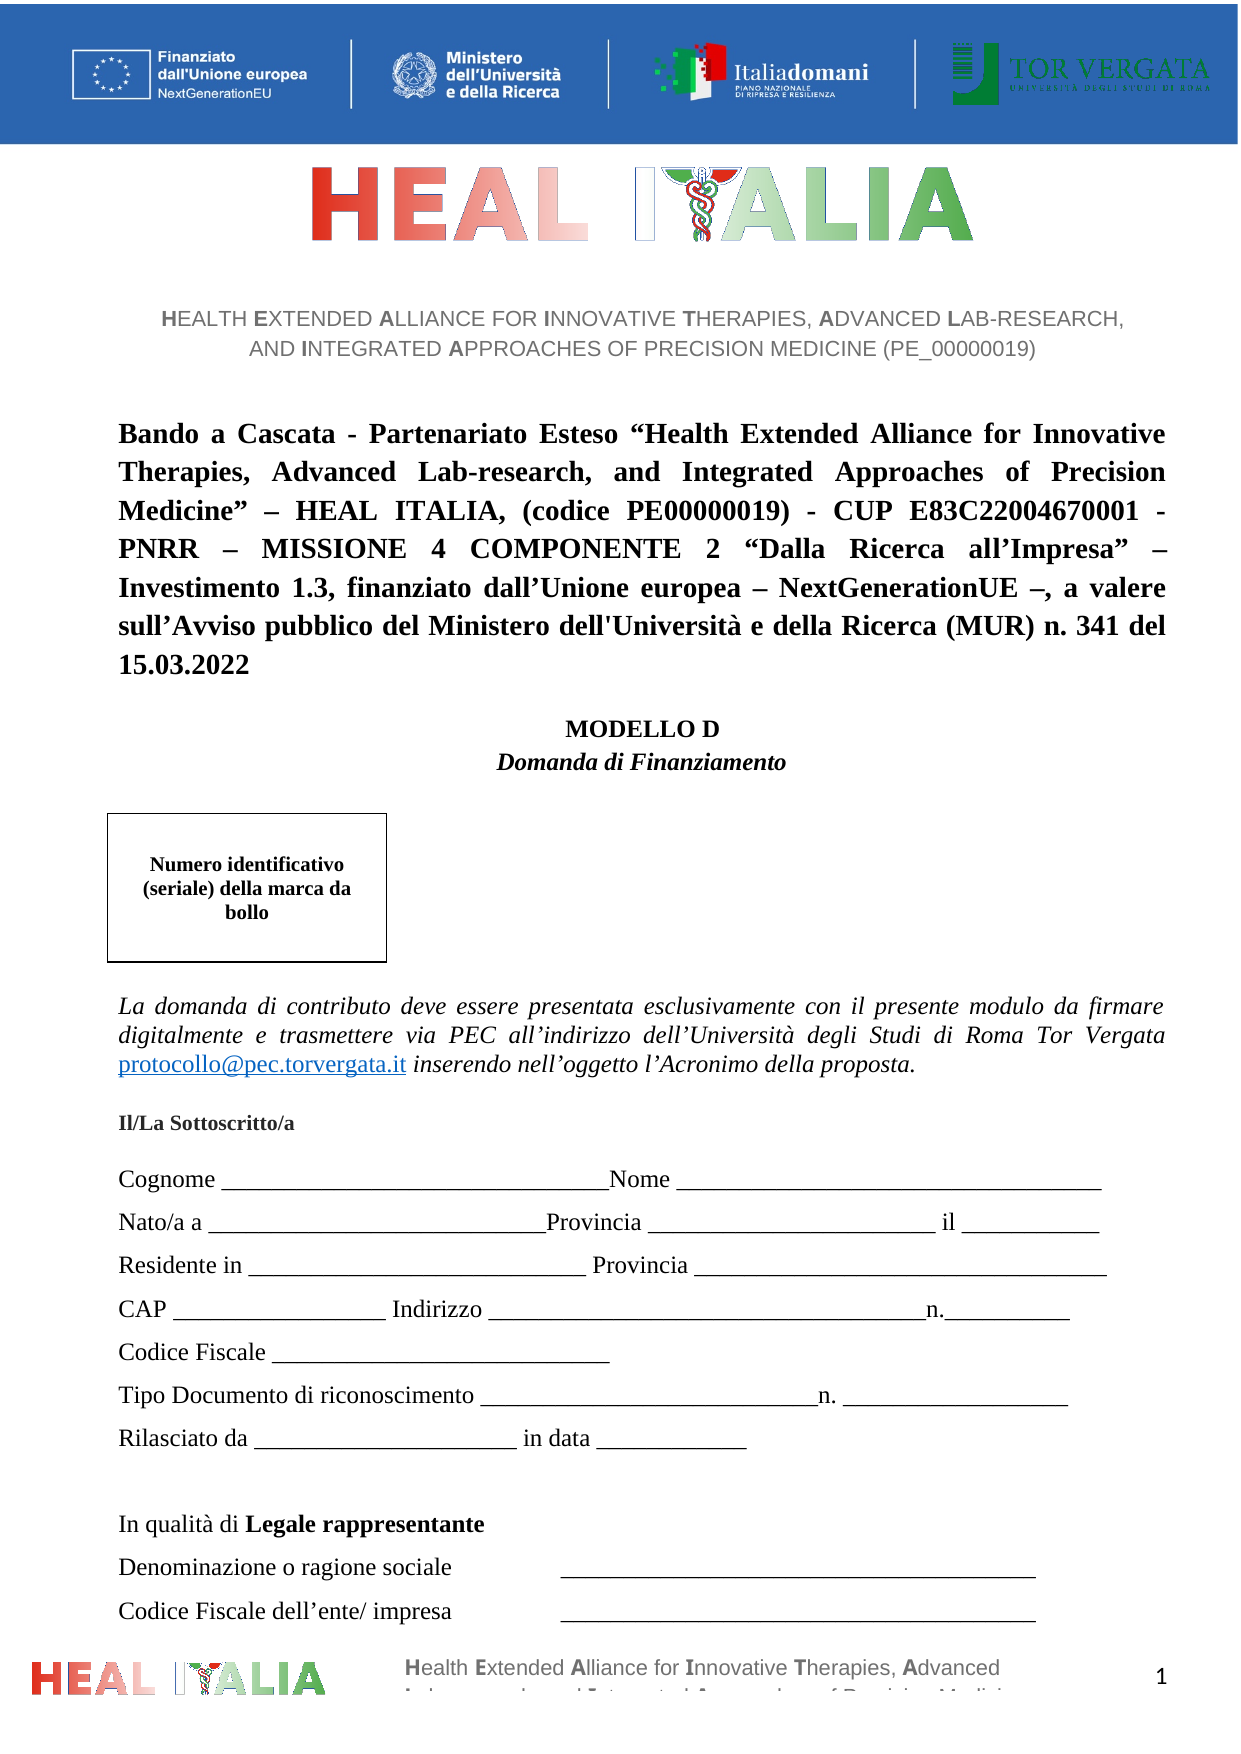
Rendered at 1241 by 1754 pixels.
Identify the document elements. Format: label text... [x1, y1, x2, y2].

text Codice Fiscale ___________________________ [118, 1337, 1167, 1366]
text Domanda di Finanziamento [118, 747, 1167, 776]
text MODELLO D [118, 714, 1167, 743]
text La domanda di contributo deve essere presentata esclusivamente con il presente modulo da firmare digitalmente e trasmettere via PEC all’indirizzo dell’Università degli Studi di Roma Tor Vergata protocollo@pec.torvergata.it inserendo nell’oggetto l’Acronimo della proposta. [118, 991, 1167, 1077]
text Nato/a a ___________________________Provincia _______________________ il ___________ [118, 1207, 1167, 1236]
subtitle Il/La Sottoscritto/a [118, 1110, 1167, 1136]
table_header Numero identificativo (seriale) della marca da bollo [108, 814, 386, 961]
text Codice Fiscale dell’ente/ impresa ______________________________________ [118, 1596, 1167, 1625]
text Bando a Cascata - Partenariato Esteso “Health Extended Alliance for Innovative Therapies, Advanced Lab-research, and Integrated Approaches of Precision Medicine” – HEAL ITALIA, (codice PE00000019) - CUP E83C22004670001 - PNRR – MISSIONE 4 COMPONENTE 2 “Dalla Ricerca all’Impresa” – Investimento 1.3, finanziato dall’Unione europea – NextGenerationUE –, a valere sull’Avviso pubblico del Ministero dell'Università e della Ricerca (MUR) n. 341 del 15.03.2022 [118, 416, 1167, 681]
text Tipo Documento di riconoscimento ___________________________n. __________________ [118, 1380, 1167, 1409]
text Cognome _______________________________Nome __________________________________ [118, 1164, 1167, 1193]
text Health Extended Alliance for Innovative Therapies, Advanced Lab-research, and Integrated Approaches of Precision Medicine (PE_00000019) [118, 271, 1167, 361]
picture [0, 4, 1238, 242]
picture [31, 1661, 326, 1695]
text Rilasciato da _____________________ in data ____________ [118, 1423, 1167, 1452]
text Residente in ___________________________ Provincia _________________________________ [118, 1251, 1167, 1279]
text CAP _________________ Indirizzo ___________________________________n.__________ [118, 1294, 1167, 1322]
text In qualità di Legale rappresentante [118, 1509, 1167, 1538]
text Denominazione o ragione sociale ______________________________________ [118, 1552, 1167, 1581]
